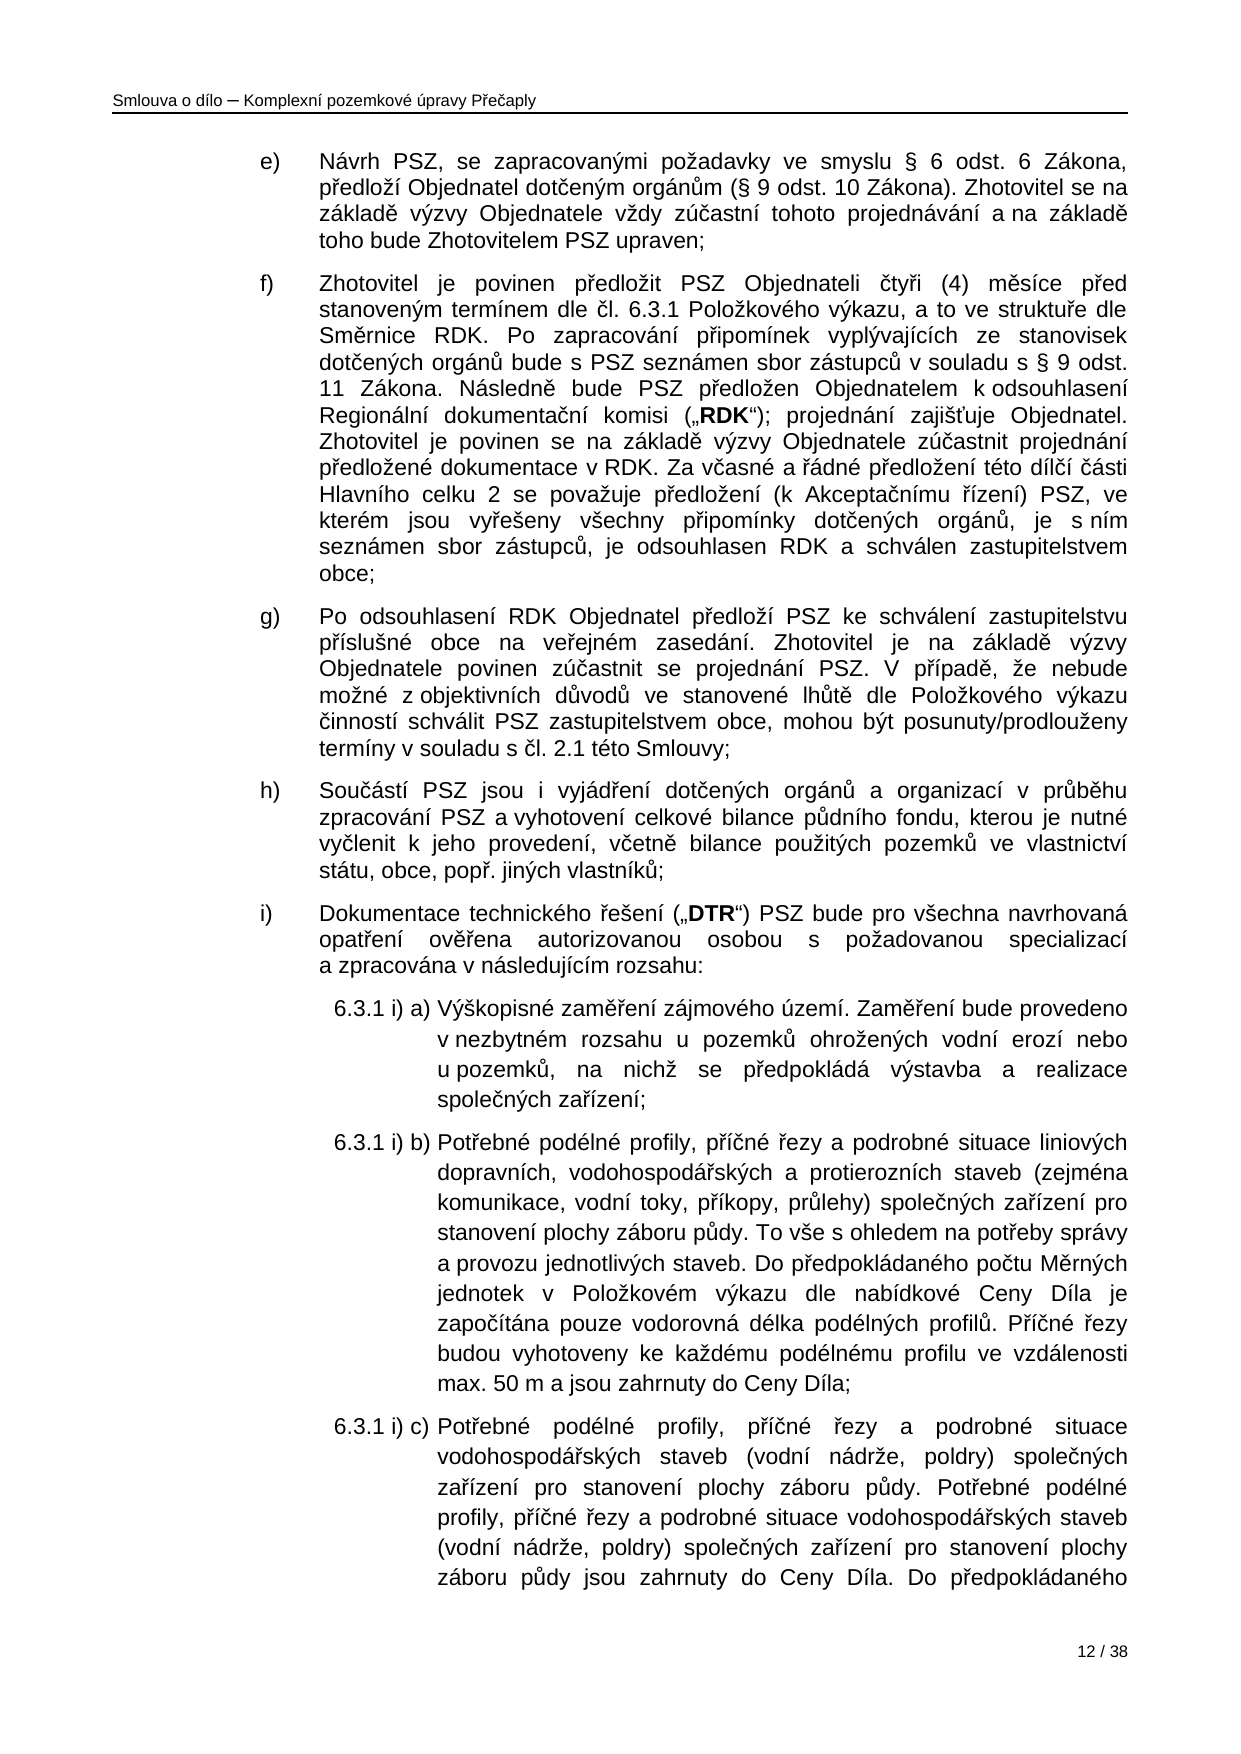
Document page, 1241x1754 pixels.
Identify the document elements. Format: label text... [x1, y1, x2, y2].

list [334, 1413, 1128, 1590]
list Součástí PSZ jsou i vyjádření dotčených orgánů a organizací v průběhu zpracování PSZ a vyhotovení celkové bilance půdního fondu, kterou je nutné vyčlenit k jeho provedení, včetně bilance použitých pozemků ve vlastnictví státu, obce, popř. jiných vlastníků; [260, 777, 1128, 883]
list Zhotovitel je povinen předložit PSZ Objednateli čtyři (4) měsíce před stanoveným termínem dle čl. 6.3.1 Položkového výkazu, a to ve struktuře dle Směrnice RDK. Po zapracování připomínek vyplývajících ze stanovisek dotčených orgánů bude s PSZ seznámen sbor zástupců v souladu s § 9 odst. 11 Zákona. Následně bude PSZ předložen Objednatelem k odsouhlasení Regionální dokumentační komisi („RDK“); projednání zajišťuje Objednatel. Zhotovitel je povinen se na základě výzvy Objednatele zúčastnit projednání předložené dokumentace v RDK. Za včasné a řádné předložení této dílčí části Hlavního celku 2 se považuje předložení (k Akceptačnímu řízení) PSZ, ve kterém jsou vyřešeny všechny připomínky dotčených orgánů, je s ním seznámen sbor zástupců, je odsouhlasen RDK a schválen zastupitelstvem obce; [260, 270, 1128, 586]
list Potřebné podélné profily, příčné řezy a podrobné situace liniových dopravních, vodohospodářských a protierozních staveb (zejména komunikace, vodní toky, příkopy, průlehy) společných zařízení pro stanovení plochy záboru půdy. To vše s ohledem na potřeby správy a provozu jednotlivých staveb. Do předpokládaného počtu Měrných jednotek v Položkovém výkazu dle nabídkové Ceny Díla je započítána pouze vodorovná délka podélných profilů. Příčné řezy budou vyhotoveny ke každému podélnému profilu ve vzdálenosti max. 50 m a jsou zahrnuty do Ceny Díla; [334, 1129, 1128, 1397]
list Po odsouhlasení RDK Objednatel předloží PSZ ke schválení zastupitelstvu příslušné obce na veřejném zasedání. Zhotovitel je na základě výzvy Objednatele povinen zúčastnit se projednání PSZ. V případě, že nebude možné z objektivních důvodů ve stanovené lhůtě dle Položkového výkazu činností schválit PSZ zastupitelstvem obce, mohou být posunuty/prodlouženy termíny v souladu s čl. 2.1 této Smlouvy; [260, 603, 1128, 761]
list Dokumentace technického řešení („DTR“) PSZ bude pro všechna navrhovaná opatření ověřena autorizovanou osobou s požadovanou specializací a zpracována v následujícím rozsahu: [260, 899, 1128, 979]
list Návrh PSZ, se zapracovanými požadavky ve smyslu § 6 odst. 6 Zákona, předloží Objednatel dotčeným orgánům (§ 9 odst. 10 Zákona). Zhotovitel se na základě výzvy Objednatele vždy zúčastní tohoto projednávání a na základě toho bude Zhotovitelem PSZ upraven; [260, 148, 1128, 253]
list Výškopisné zaměření zájmového území. Zaměření bude provedeno v nezbytném rozsahu u pozemků ohrožených vodní erozí nebo u pozemků, na nichž se předpokládá výstavba a realizace společných zařízení; [334, 995, 1128, 1112]
